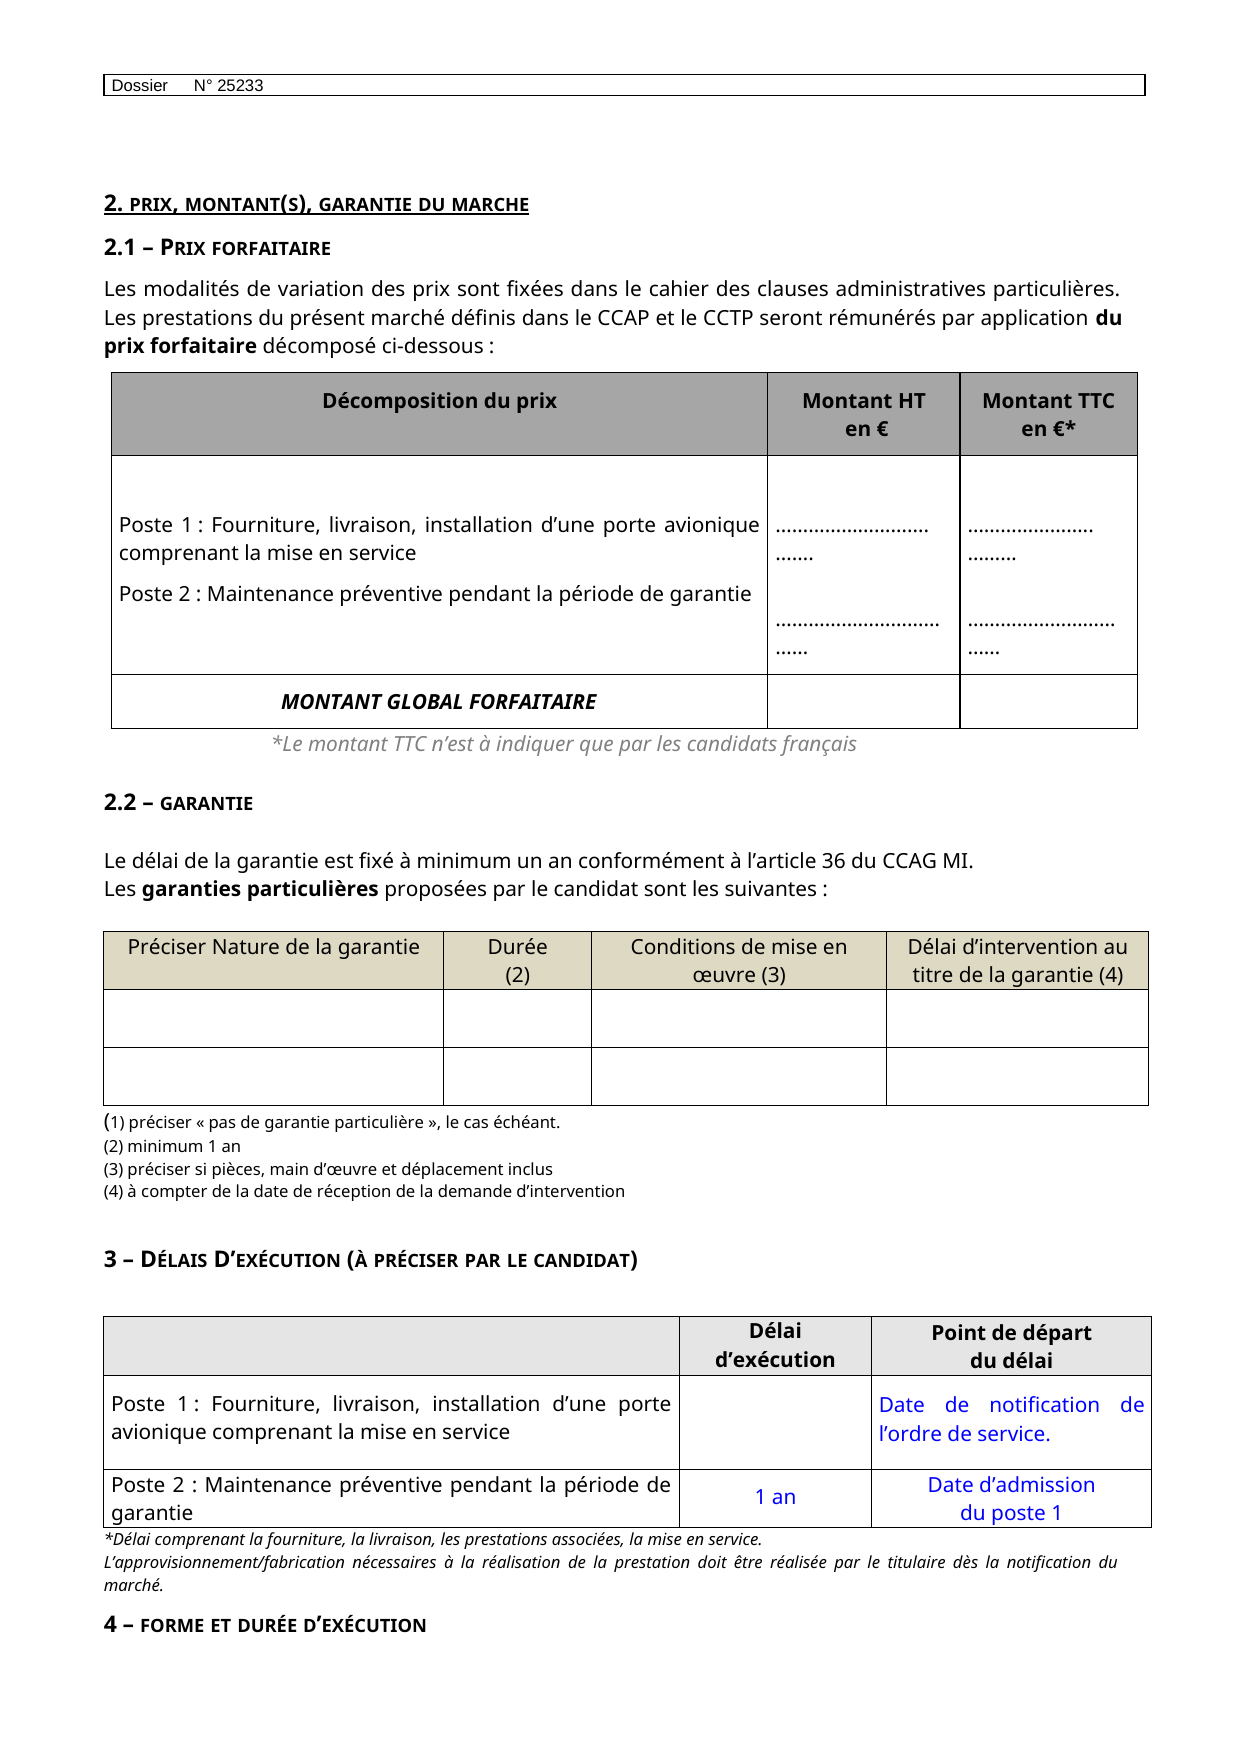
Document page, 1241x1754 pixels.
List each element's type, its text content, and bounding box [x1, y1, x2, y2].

table_header Délai d’intervention au titre de la garantie (4) [887, 932, 1148, 989]
table_cell [104, 1048, 443, 1105]
table_cell [592, 1048, 886, 1105]
table_header [104, 1317, 679, 1375]
table_cell Poste 1 : Fourniture, livraison, installation d’une porte avionique comprenant la mise en service Poste 2 : Maintenance préventive pendant la période de garantie [112, 456, 767, 673]
table_cell [592, 990, 886, 1047]
table_cell Poste 1 : Fourniture, livraison, installation d’une porte avionique comprenant la mise en service [104, 1376, 679, 1469]
text *Délai comprenant la fourniture, la livraison, les prestations associées, la mise en service. [103, 1528, 1122, 1551]
text Les garanties particulières proposées par le candidat sont les suivantes : [103, 874, 1122, 903]
text 2.2 – garantie [103, 786, 1122, 817]
table_cell [444, 1048, 591, 1105]
table_cell …………………..……… …………………………… [961, 456, 1137, 673]
text Le délai de la garantie est fixé à minimum un an conformément à l’article 36 du CCAG MI. [103, 846, 1122, 874]
table_cell [768, 675, 959, 728]
table_cell Poste 2 : Maintenance préventive pendant la période de garantie [104, 1470, 679, 1527]
text 2.1 – Prix forfaitaire [103, 231, 1122, 262]
text 3 – Délais D’exécution (à préciser par le candidat) [103, 1243, 1122, 1275]
text (4) à compter de la date de réception de la demande d’intervention [103, 1180, 1122, 1202]
table_cell [444, 990, 591, 1047]
table_header Préciser Nature de la garantie [104, 932, 443, 989]
table_cell 1 an [680, 1470, 871, 1527]
table_cell [887, 1048, 1148, 1105]
table_header Point de départ du délai [872, 1317, 1151, 1375]
text L’approvisionnement/fabrication nécessaires à la réalisation de la prestation doit être réalisée par le titulaire dès la notification du marché. [103, 1551, 1122, 1596]
text (1) préciser « pas de garantie particulière », le cas échéant. [103, 1106, 1122, 1134]
table_cell Date d’admission du poste 1 [872, 1470, 1151, 1527]
text Les modalités de variation des prix sont fixées dans le cahier des clauses administratives particulières. Les prestations du présent marché définis dans le CCAP et le CCTP seront rémunérés par application du prix forfaitaire décomposé ci-dessous : [103, 274, 1122, 360]
subtitle 2. prix, montant(s), garantie du marche [103, 187, 1122, 218]
table_cell MONTANT GLOBAL FORFAITAIRE [112, 675, 767, 728]
text (2) minimum 1 an [103, 1134, 1122, 1157]
text *Le montant TTC n’est à indiquer que par les candidats français [103, 729, 1122, 757]
table_header Décomposition du prix [112, 373, 767, 455]
table_header Conditions de mise en œuvre (3) [592, 932, 886, 989]
text 4 – forme et durée d’exécution [103, 1608, 1122, 1640]
table_cell [680, 1376, 871, 1469]
table_header Durée (2) [444, 932, 591, 989]
text (3) préciser si pièces, main d’œuvre et déplacement inclus [103, 1157, 1122, 1180]
table_cell [104, 990, 443, 1047]
table_cell ……………………….……. ……………………………… [768, 456, 959, 673]
table_header Délai d’exécution [680, 1317, 871, 1375]
table_cell [961, 675, 1137, 728]
table_header Montant HT en € [768, 373, 959, 455]
table_cell Date de notification de l’ordre de service. [872, 1376, 1151, 1469]
table_header Montant TTC en €* [961, 373, 1137, 455]
table_cell [887, 990, 1148, 1047]
